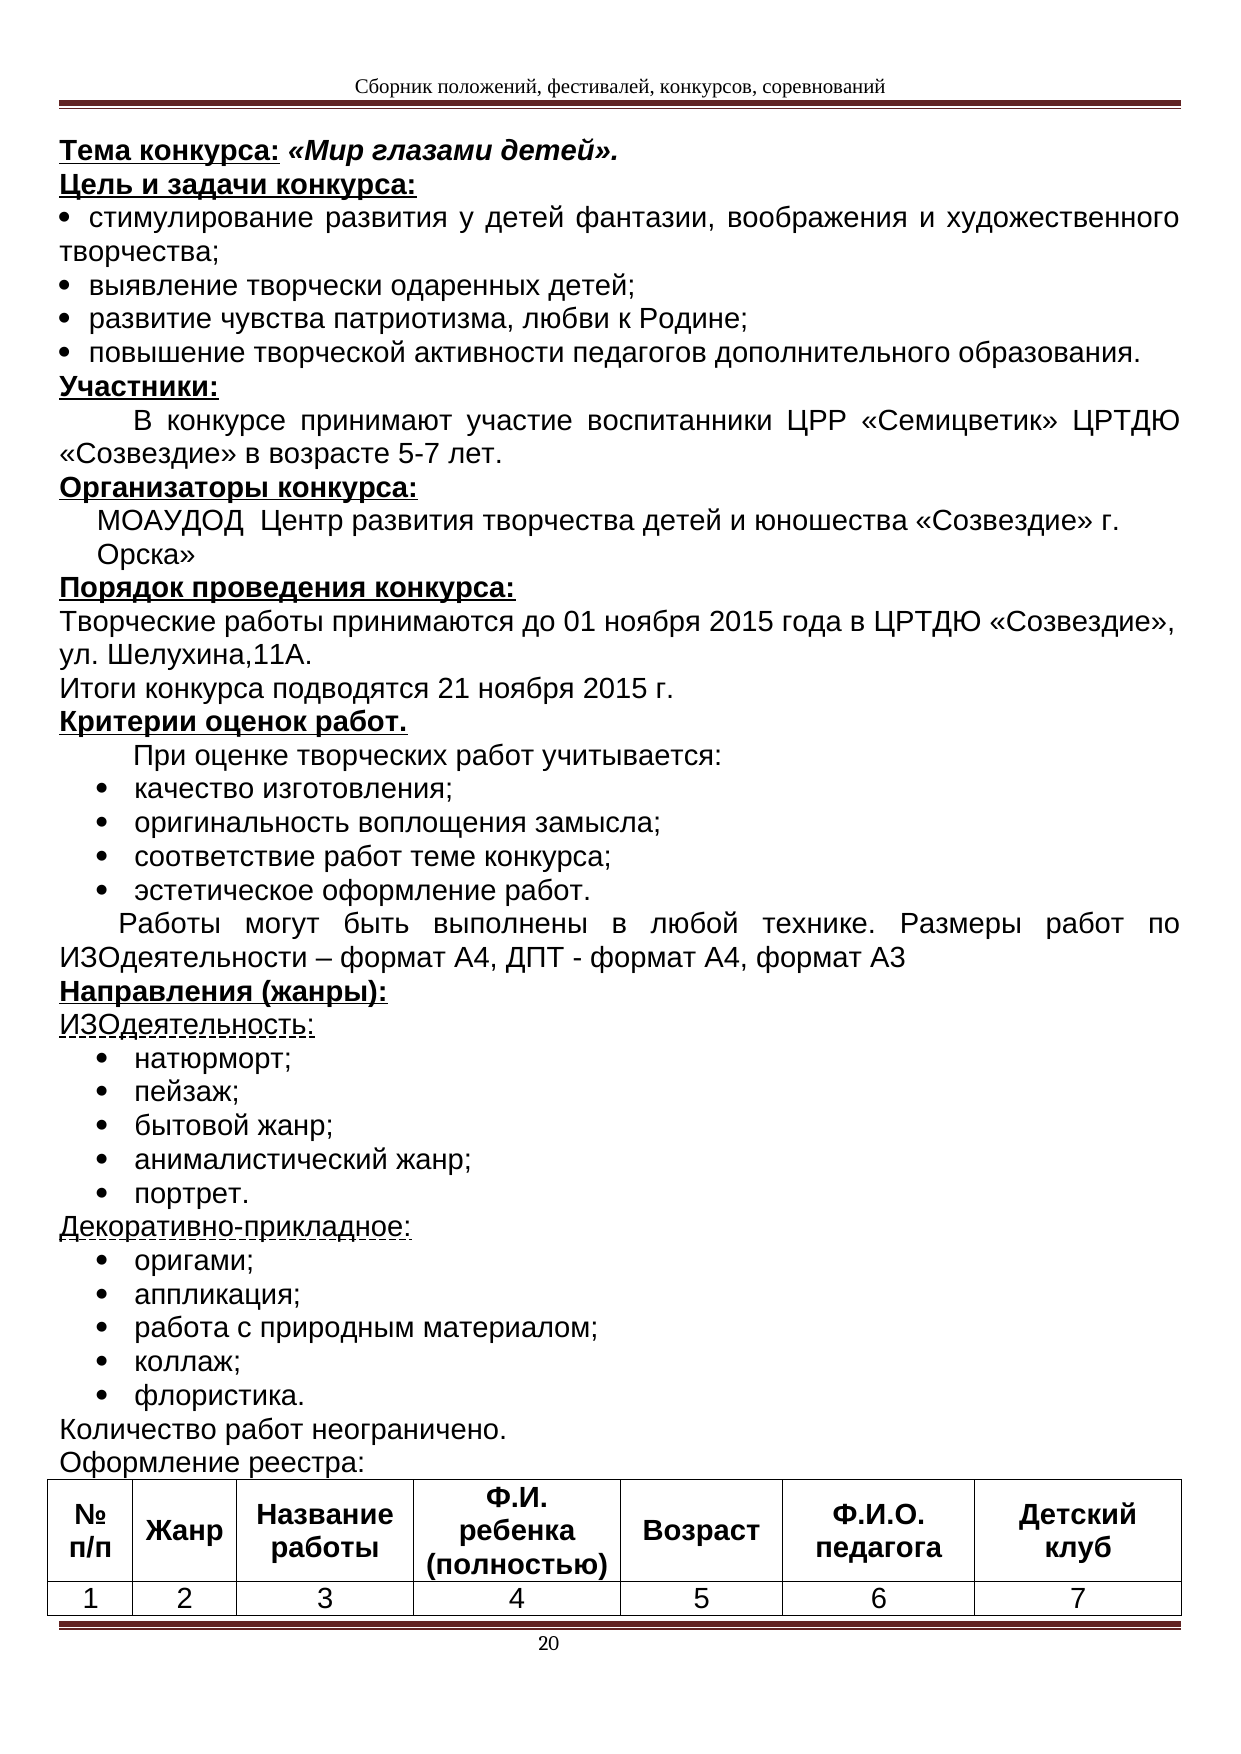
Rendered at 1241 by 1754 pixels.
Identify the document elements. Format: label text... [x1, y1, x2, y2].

text Участники: [59, 369, 1181, 403]
list анималистический жанр; [97, 1142, 1181, 1176]
text Организаторы конкурса: [59, 470, 1181, 503]
list оригами; [97, 1243, 1181, 1277]
list стимулирование развития у детей фантазии, воображения и художественного творчества; [59, 201, 1181, 268]
list аппликация; [97, 1277, 1181, 1311]
list Работы могут быть выполнены в любой технике. Размеры работ по ИЗОдеятельности – формат А4, ДПТ - формат А4, формат А3 [59, 907, 1181, 974]
list развитие чувства патриотизма, любви к Родине; [59, 302, 1181, 335]
text В конкурсе принимают участие воспитанники ЦРР «Семицветик» ЦРТДЮ «Созвездие» в возрасте 5-7 лет. [59, 403, 1181, 470]
text Критерии оценок работ. [59, 704, 1181, 738]
list качество изготовления; [97, 772, 1181, 805]
list оригинальность воплощения замысла; [97, 805, 1181, 839]
list выявление творчески одаренных детей; [59, 268, 1181, 302]
list повышение творческой активности педагогов дополнительного образования. [59, 335, 1181, 369]
text ИЗОдеятельность: [59, 1007, 1181, 1041]
table_header Возраст [621, 1480, 782, 1581]
table_cell 4 [414, 1582, 620, 1615]
list флористика. [97, 1378, 1181, 1412]
text При оценке творческих работ учитывается: [59, 738, 1181, 772]
text Оформление реестра: [59, 1445, 1181, 1479]
text МОАУДОД Центр развития творчества детей и юношества «Созвездие» г. Орска» [97, 503, 1181, 570]
list коллаж; [97, 1344, 1181, 1378]
table_cell 5 [621, 1582, 782, 1615]
table_header Ф.И. ребенка (полностью) [414, 1480, 620, 1581]
table_header Ф.И.О. педагога [783, 1480, 974, 1581]
list эстетическое оформление работ. [97, 873, 1181, 907]
table_cell 3 [237, 1582, 413, 1615]
table_header Жанр [133, 1480, 236, 1581]
list натюрморт; [97, 1041, 1181, 1074]
table_cell 6 [783, 1582, 974, 1615]
list бытовой жанр; [97, 1108, 1181, 1142]
list портрет. [97, 1176, 1181, 1209]
table_header Название работы [237, 1480, 413, 1581]
text Цель и задачи конкурса: [59, 167, 1181, 201]
list соответствие работ теме конкурса; [97, 839, 1181, 873]
text Направления (жанры): [59, 974, 1181, 1007]
table_cell 7 [975, 1582, 1181, 1615]
table_header Детский клуб [975, 1480, 1181, 1581]
text Творческие работы принимаются до 01 ноября 2015 года в ЦРТДЮ «Созвездие», ул. Шелухина,11А. [59, 604, 1181, 671]
table_cell 1 [48, 1582, 132, 1615]
list пейзаж; [97, 1074, 1181, 1108]
table_cell 2 [133, 1582, 236, 1615]
text Порядок проведения конкурса: [59, 570, 1181, 604]
list работа с природным материалом; [97, 1311, 1181, 1344]
text Декоративно-прикладное: [59, 1209, 1181, 1243]
text Количество работ неограничено. [59, 1412, 1181, 1445]
text Тема конкурса: «Мир глазами детей». [59, 133, 1181, 167]
text Итоги конкурса подводятся 21 ноября 2015 г. [59, 671, 1181, 704]
table_header № п/п [48, 1480, 132, 1581]
